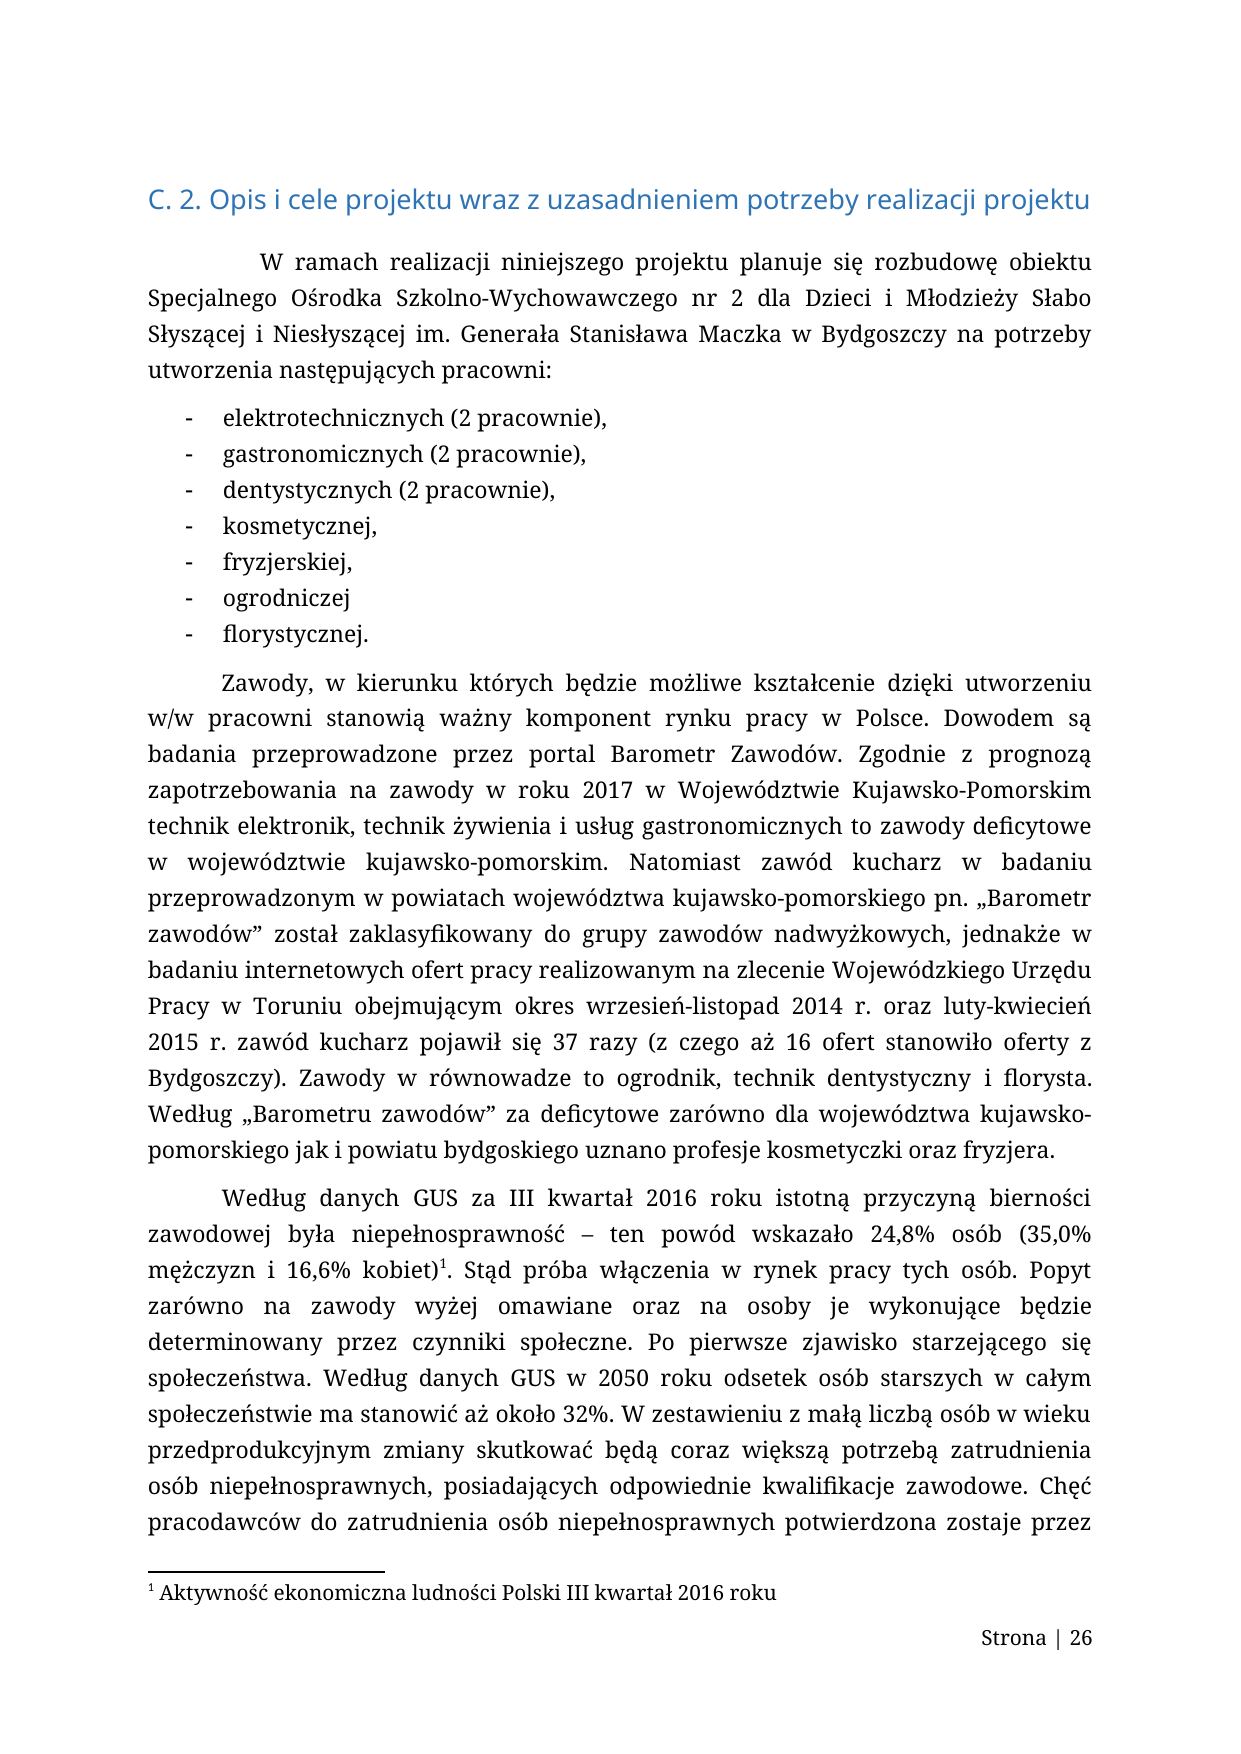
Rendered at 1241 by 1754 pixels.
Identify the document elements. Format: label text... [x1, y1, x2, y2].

subtitle C. 2. Opis i cele projektu wraz z uzasadnieniem potrzeby realizacji projektu [148, 181, 1093, 217]
list florystycznej. [185, 618, 1093, 649]
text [148, 1182, 1093, 1537]
list gastronomicznych (2 pracownie), [185, 438, 1093, 469]
text Zawody, w kierunku których będzie możliwe kształcenie dzięki utworzeniu w/w pracowni stanowią ważny komponent rynku pracy w Polsce. Dowodem są badania przeprowadzone przez portal Barometr Zawodów. Zgodnie z prognozą zapotrzebowania na zawody w roku 2017 w Województwie Kujawsko-Pomorskim technik elektronik, technik żywienia i usług gastronomicznych to zawody deficytowe w województwie kujawsko-pomorskim. Natomiast zawód kucharz w badaniu przeprowadzonym w powiatach województwa kujawsko-pomorskiego pn. „Barometr zawodów” został zaklasyfikowany do grupy zawodów nadwyżkowych, jednakże w badaniu internetowych ofert pracy realizowanym na zlecenie Wojewódzkiego Urzędu Pracy w Toruniu obejmującym okres wrzesień-listopad 2014 r. oraz luty-kwiecień 2015 r. zawód kucharz pojawił się 37 razy (z czego aż 16 ofert stanowiło oferty z Bydgoszczy). Zawody w równowadze to ogrodnik, technik dentystyczny i florysta. Według „Barometru zawodów” za deficytowe zarówno dla województwa kujawsko-pomorskiego jak i powiatu bydgoskiego uznano profesje kosmetyczki oraz fryzjera. [148, 666, 1093, 1165]
list ogrodniczej [185, 582, 1093, 613]
list dentystycznych (2 pracownie), [185, 474, 1093, 506]
list kosmetycznej, [185, 510, 1093, 541]
list elektrotechnicznych (2 pracownie), [185, 402, 1093, 434]
text W ramach realizacji niniejszego projektu planuje się rozbudowę obiektu Specjalnego Ośrodka Szkolno-Wychowawczego nr 2 dla Dzieci i Młodzieży Słabo Słyszącej i Niesłyszącej im. Generała Stanisława Maczka w Bydgoszczy na potrzeby utworzenia następujących pracowni: [148, 246, 1093, 385]
list fryzjerskiej, [185, 546, 1093, 577]
